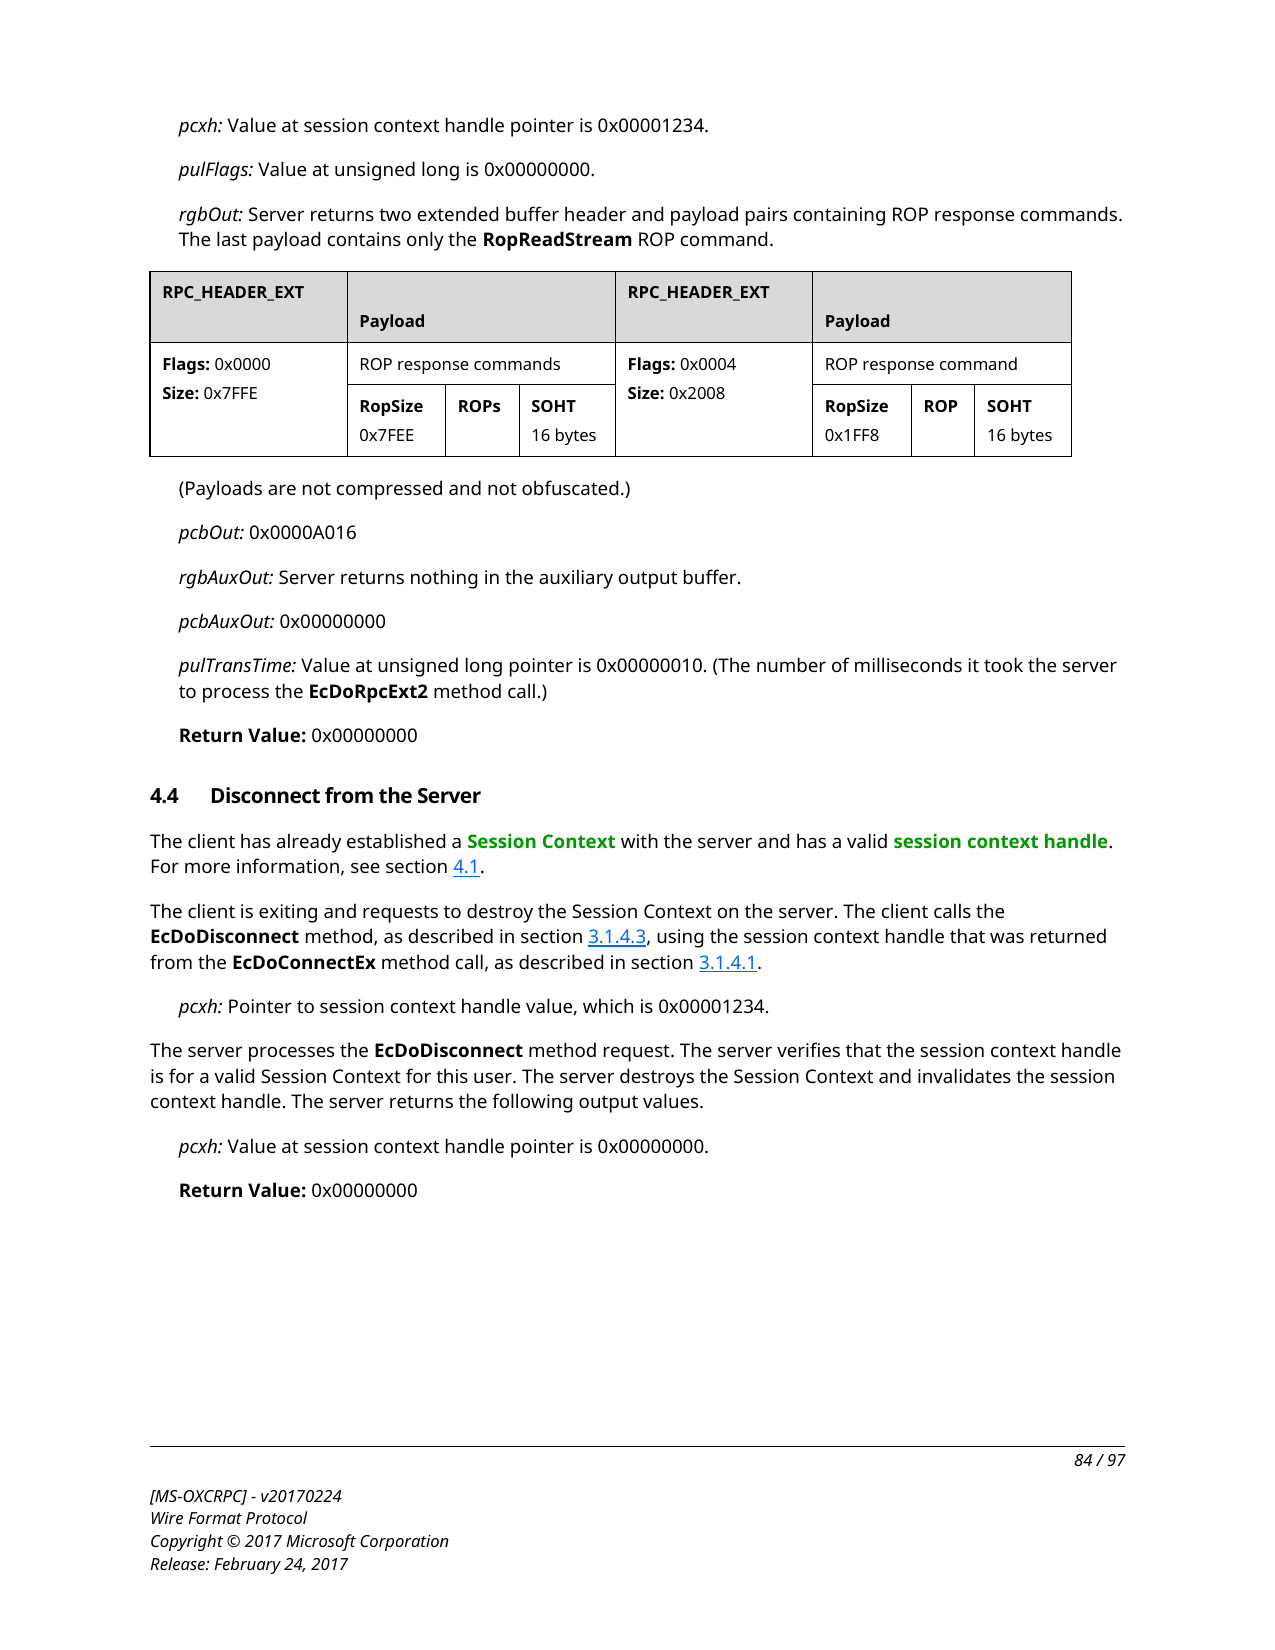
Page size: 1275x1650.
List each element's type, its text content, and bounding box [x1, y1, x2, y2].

list rgbOut: Server returns two extended buffer header and payload pairs containing ROP response commands. The last payload contains only the RopReadStream ROP command. [178, 201, 1125, 252]
list pulTransTime: Value at unsigned long pointer is 0x00000010. (The number of milliseconds it took the server to process the EcDoRpcExt2 method call.) [178, 652, 1125, 703]
subtitle Disconnect from the Server [150, 781, 1125, 809]
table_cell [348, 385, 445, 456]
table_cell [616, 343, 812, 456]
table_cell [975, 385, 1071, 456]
list pcxh: Value at session context handle pointer is 0x00001234. [178, 112, 1125, 138]
list Return Value: 0x00000000 [178, 1177, 1125, 1203]
text The client has already established a Session Context with the server and has a valid session context handle. For more information, see section 4.1. [150, 828, 1125, 879]
list pcxh: Pointer to session context handle value, which is 0x00001234. [178, 993, 1125, 1019]
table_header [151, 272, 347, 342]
list (Payloads are not compressed and not obfuscated.) [178, 475, 1125, 501]
list Return Value: 0x00000000 [178, 722, 1125, 748]
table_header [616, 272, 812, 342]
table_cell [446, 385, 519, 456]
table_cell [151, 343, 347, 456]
list pcxh: Value at session context handle pointer is 0x00000000. [178, 1133, 1125, 1158]
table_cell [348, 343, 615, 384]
text The server processes the EcDoDisconnect method request. The server verifies that the session context handle is for a valid Session Context for this user. The server destroys the Session Context and invalidates the session context handle. The server returns the following output values. [150, 1038, 1125, 1114]
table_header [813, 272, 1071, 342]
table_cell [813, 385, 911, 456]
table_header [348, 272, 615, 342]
list pulFlags: Value at unsigned long is 0x00000000. [178, 157, 1125, 182]
list pcbOut: 0x0000A016 [178, 520, 1125, 545]
list rgbAuxOut: Server returns nothing in the auxiliary output buffer. [178, 564, 1125, 589]
list pcbAuxOut: 0x00000000 [178, 608, 1125, 634]
text The client is exiting and requests to destroy the Session Context on the server. The client calls the EcDoDisconnect method, as described in section 3.1.4.3, using the session context handle that was returned from the EcDoConnectEx method call, as described in section 3.1.4.1. [150, 898, 1125, 975]
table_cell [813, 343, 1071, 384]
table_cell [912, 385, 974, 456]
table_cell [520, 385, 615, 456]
